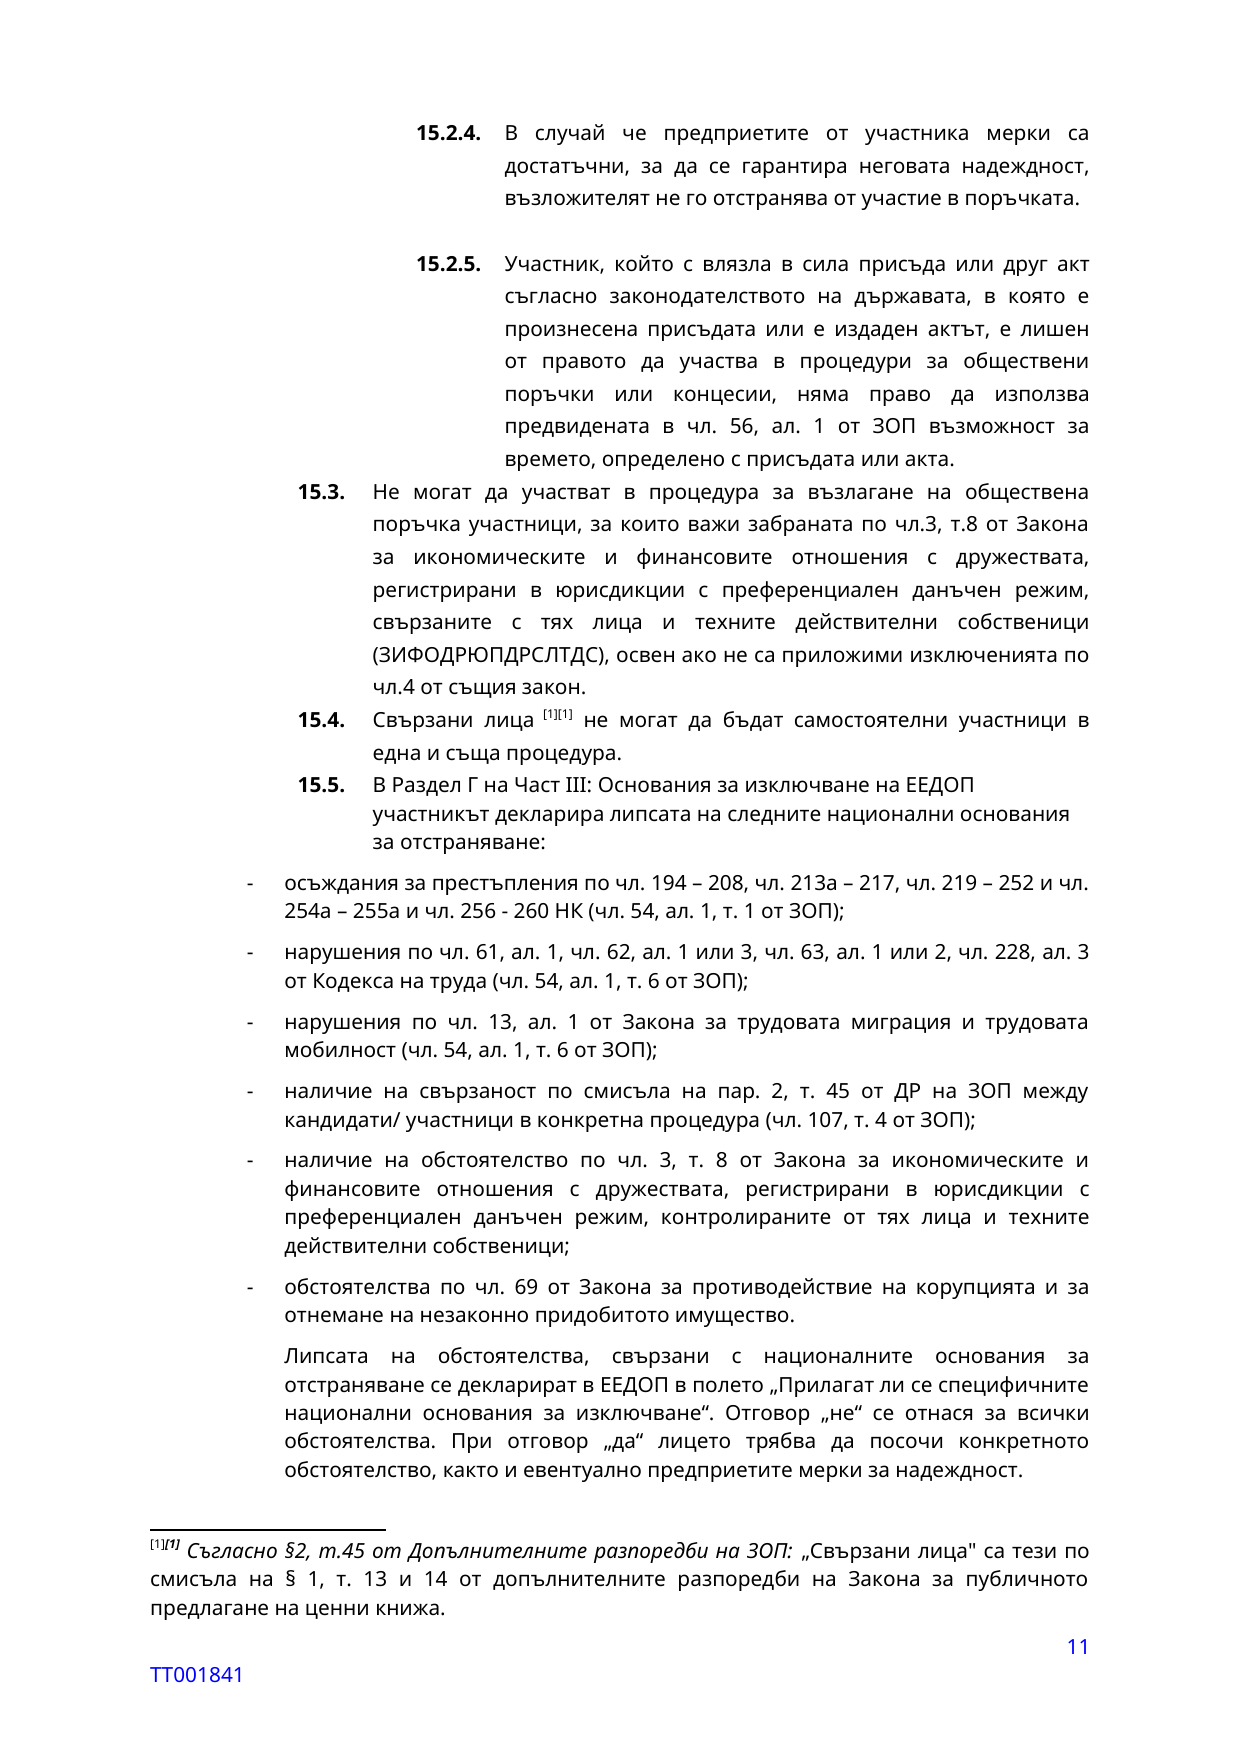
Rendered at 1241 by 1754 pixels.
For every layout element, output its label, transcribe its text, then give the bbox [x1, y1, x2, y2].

list обстоятелства по чл. 69 от Закона за противодействие на корупцията и за отнемане на незаконно придобитото имущество. [247, 1272, 1090, 1329]
list нарушения по чл. 13, ал. 1 от Закона за трудовата миграция и трудовата мобилност (чл. 54, ал. 1, т. 6 от ЗОП); [247, 1007, 1090, 1064]
list Свързани лица [1] не могат да бъдат самостоятелни участници в една и съща процедура. [297, 705, 1090, 766]
list В случай че предприетите от участника мерки са достатъчни, за да се гарантира неговата надеждност, възложителят не го отстранява от участие в поръчката. [416, 118, 1090, 212]
list Не могат да участват в процедура за възлагане на обществена поръчка участници, за които важи забраната по чл.3, т.8 от Закона за икономическите и финансовите отношения с дружествата, регистрирани в юрисдикции с преференциален данъчен режим, свързаните с тях лица и техните действителни собственици (ЗИФОДРЮПДРСЛТДС), освен ако не са приложими изключенията по чл.4 от същия закон. [297, 477, 1090, 701]
text Липсата на обстоятелства, свързани с националните основания за отстраняване се декларират в ЕЕДОП в полето „Прилагат ли се специфичните национални основания за изключване“. Отговор „не“ се отнася за всички обстоятелства. При отговор „да“ лицето трябва да посочи конкретното обстоятелство, както и евентуално предприетите мерки за надеждност. [284, 1341, 1090, 1483]
list наличие на свързаност по смисъла на пар. 2, т. 45 от ДР на ЗОП между кандидати/ участници в конкретна процедура (чл. 107, т. 4 от ЗОП); [247, 1076, 1090, 1133]
list наличие на обстоятелство по чл. 3, т. 8 от Закона за икономическите и финансовите отношения с дружествата, регистрирани в юрисдикции с преференциален данъчен режим, контролираните от тях лица и техните действителни собственици; [247, 1146, 1090, 1259]
list нарушения по чл. 61, ал. 1, чл. 62, ал. 1 или 3, чл. 63, ал. 1 или 2, чл. 228, ал. 3 от Кодекса на труда (чл. 54, ал. 1, т. 6 от ЗОП); [247, 937, 1090, 994]
list осъждания за престъпления по чл. 194 – 208, чл. 213а – 217, чл. 219 – 252 и чл. 254а – 255а и чл. 256 - 260 НК (чл. 54, ал. 1, т. 1 от ЗОП); [247, 868, 1090, 925]
list Участник, който с влязла в сила присъда или друг акт съгласно законодателството на държавата, в която е произнесена присъдата или е издаден актът, е лишен от правото да участва в процедури за обществени поръчки или концесии, няма право да използва предвидената в чл. 56, ал. 1 от ЗОП възможност за времето, определено с присъдата или акта. [416, 249, 1090, 473]
list В Раздел Г на Част III: Основания за изключване на ЕЕДОП участникът декларира липсата на следните национални основания за отстраняване: [297, 770, 1090, 856]
